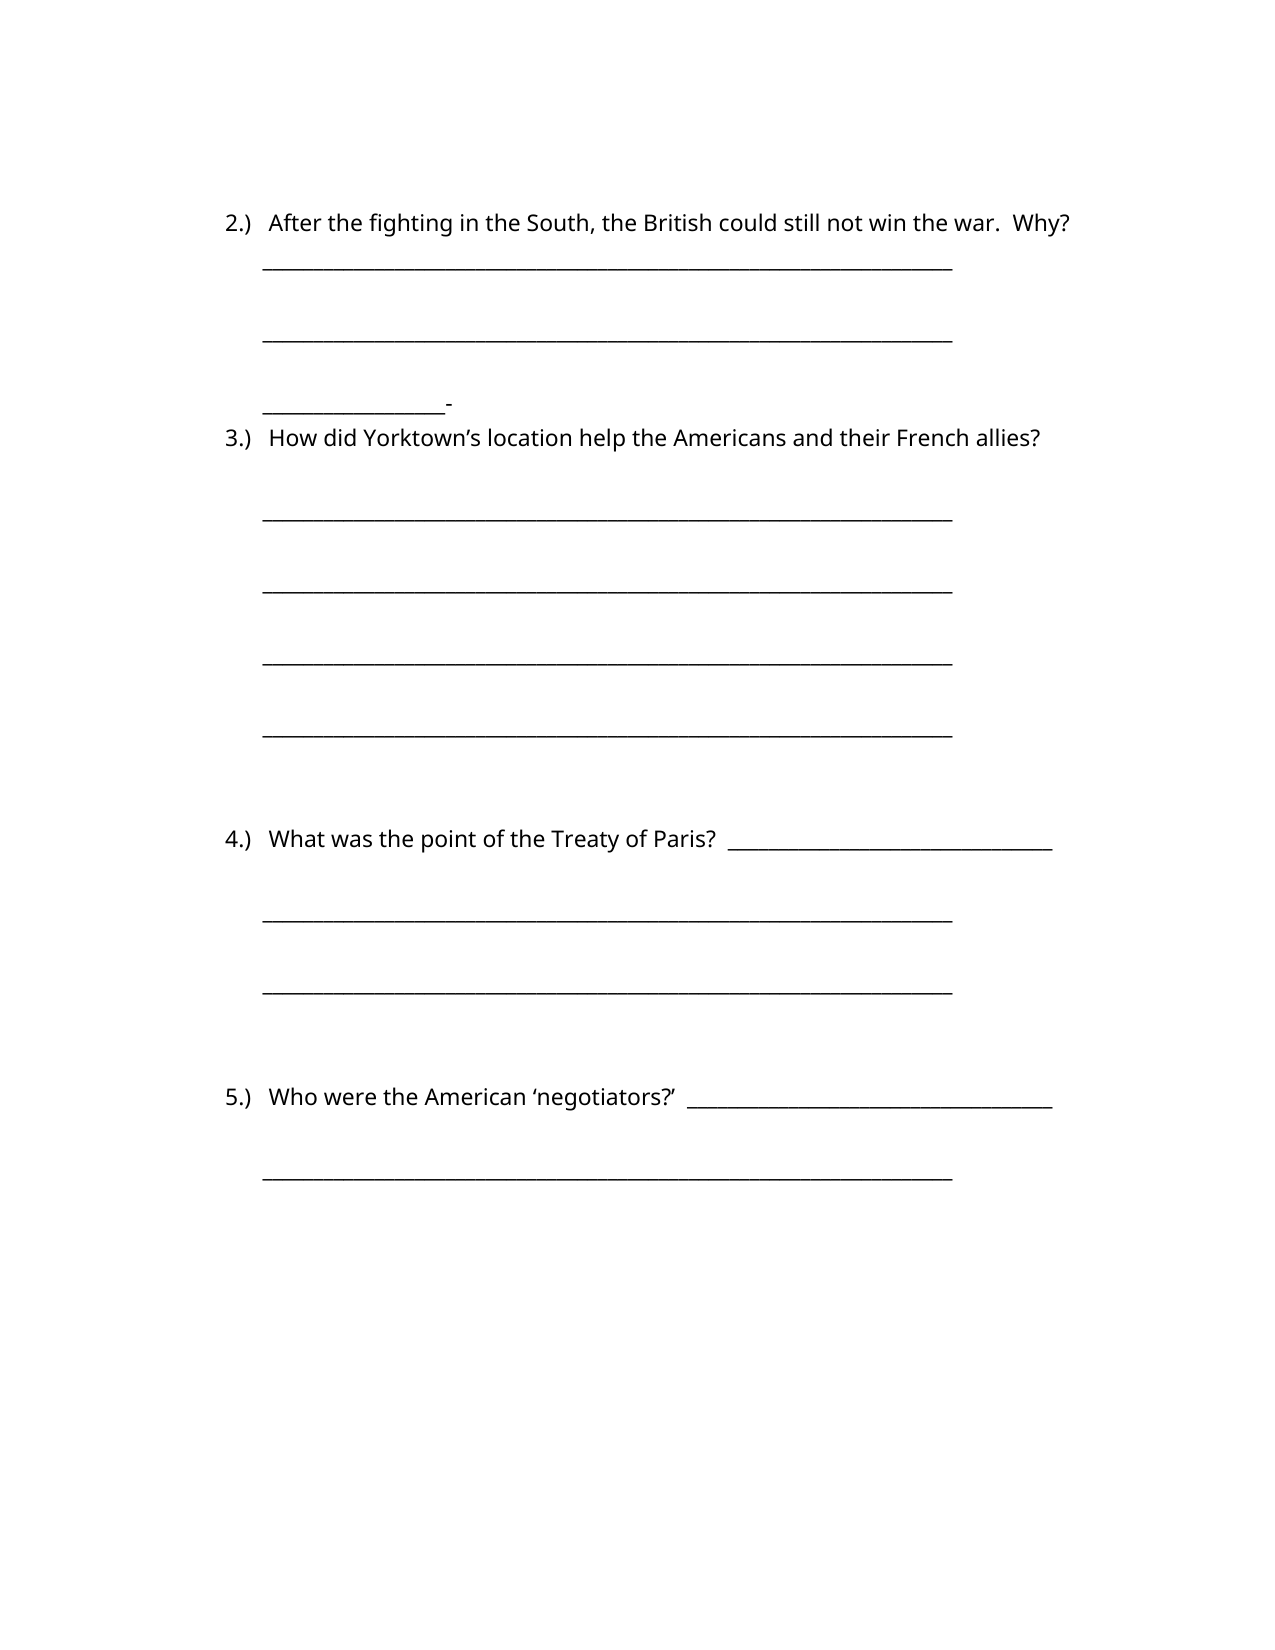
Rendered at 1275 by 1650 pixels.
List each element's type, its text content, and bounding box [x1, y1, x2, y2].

list What was the point of the Treaty of Paris? ________________________________ [225, 823, 1125, 855]
list ____________________________________________________________________ [262, 494, 1125, 526]
list After the fighting in the South, the British could still not win the war. Why? [225, 207, 1125, 238]
list ____________________________________________________________________ [262, 638, 1125, 669]
list ____________________________________________________________________ [262, 566, 1125, 597]
list ____________________________________________________________________ [262, 895, 1125, 927]
list __________________- [262, 386, 1125, 418]
list ____________________________________________________________________ [262, 710, 1125, 741]
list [262, 314, 1125, 346]
list Who were the American ‘negotiators?’ ____________________________________ [225, 1081, 1125, 1112]
list ____________________________________________________________________ [262, 967, 1125, 998]
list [262, 243, 1125, 274]
list How did Yorktown’s location help the Americans and their French allies? [225, 422, 1125, 454]
list ____________________________________________________________________ [262, 1153, 1125, 1184]
